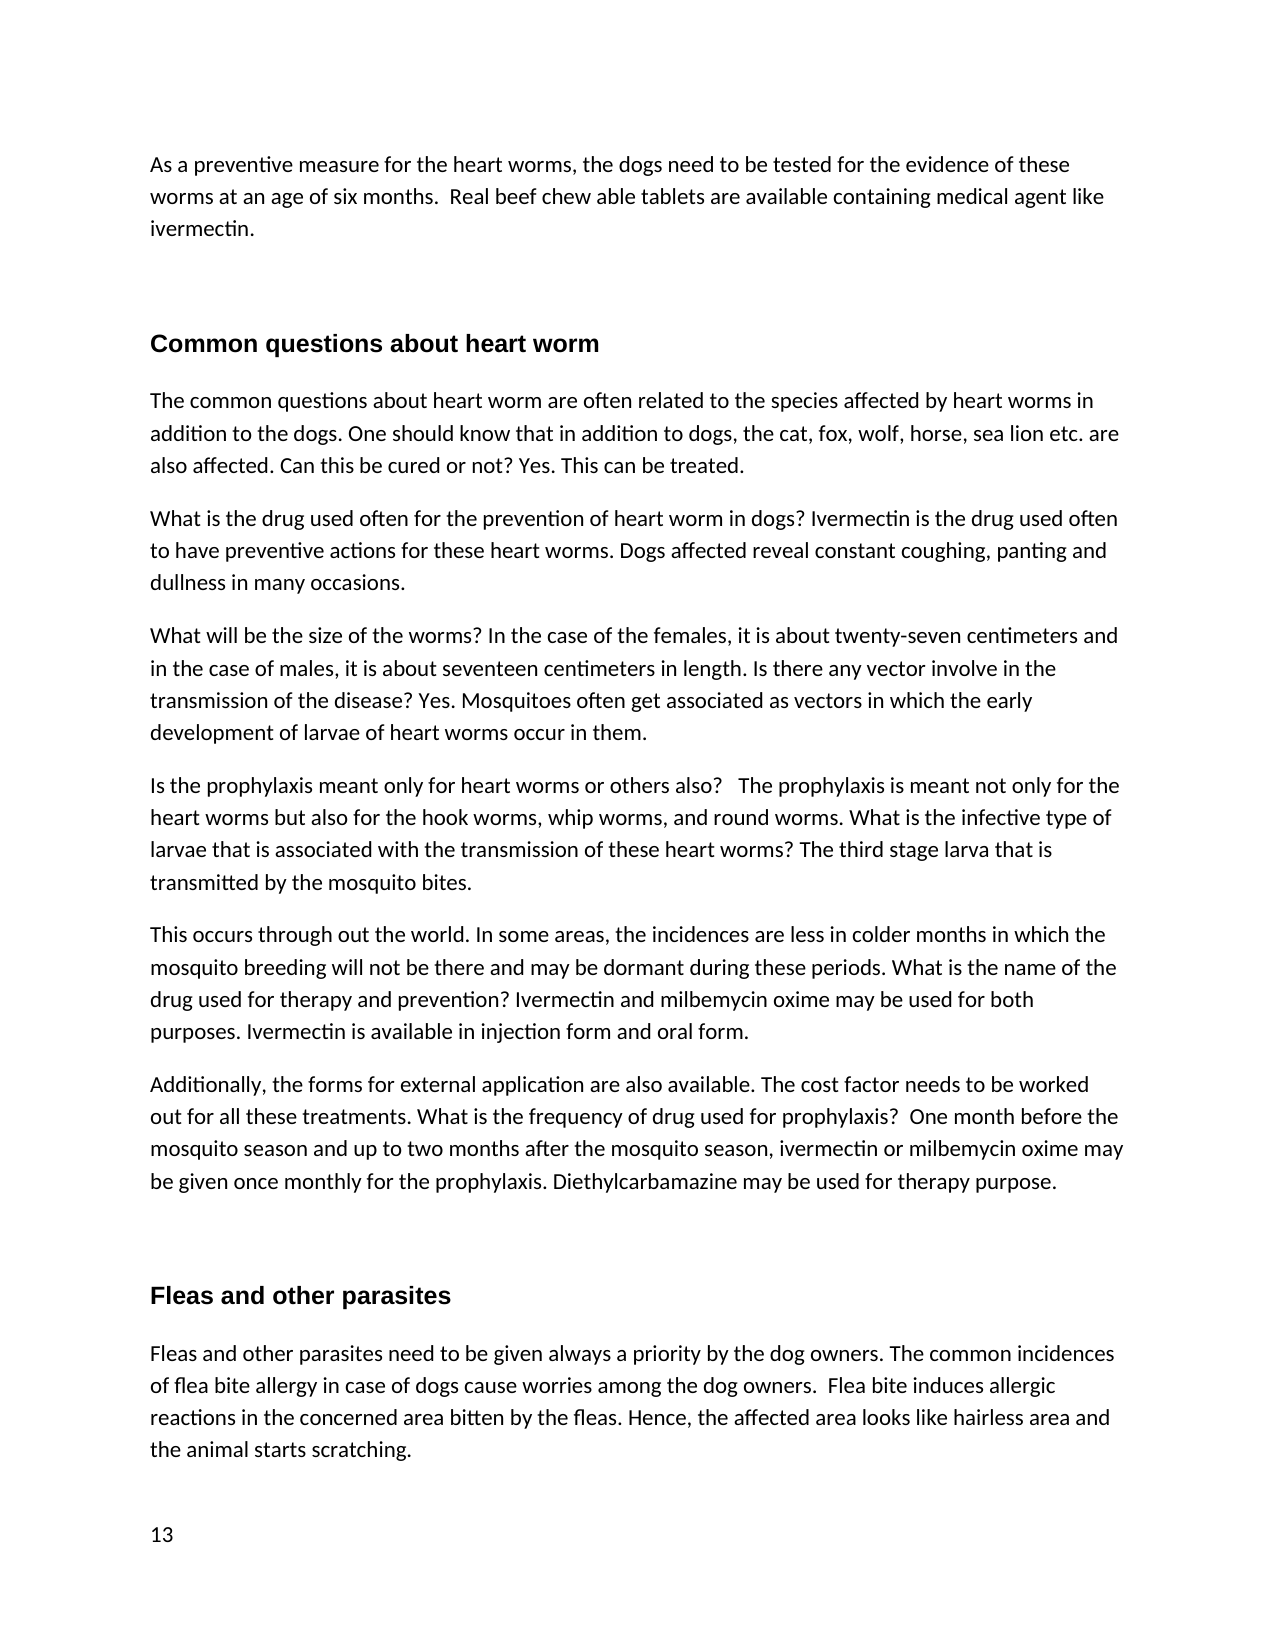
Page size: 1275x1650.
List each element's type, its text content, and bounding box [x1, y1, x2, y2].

subtitle Common questions about heart worm [150, 329, 1125, 357]
text Is the prophylaxis meant only for heart worms or others also? The prophylaxis is meant not only for the heart worms but also for the hook worms, whip worms, and round worms. What is the infective type of larvae that is associated with the transmission of these heart worms? The third stage larva that is transmitted by the mosquito bites. [150, 771, 1125, 896]
text Fleas and other parasites need to be given always a priority by the dog owners. The common incidences of flea bite allergy in case of dogs cause worries among the dog owners. Flea bite induces allergic reactions in the concerned area bitten by the fleas. Hence, the affected area looks like hairless area and the animal starts scratching. [150, 1339, 1125, 1464]
text What is the drug used often for the prevention of heart worm in dogs? Ivermectin is the drug used often to have preventive actions for these heart worms. Dogs affected reveal constant coughing, panting and dullness in many occasions. [150, 504, 1125, 596]
text The common questions about heart worm are often related to the species affected by heart worms in addition to the dogs. One should know that in addition to dogs, the cat, fox, wolf, horse, sea lion etc. are also affected. Can this be cured or not? Yes. This can be treated. [150, 387, 1125, 479]
text What will be the size of the worms? In the case of the females, it is about twenty-seven centimeters and in the case of males, it is about seventeen centimeters in length. Is there any vector involve in the transmission of the disease? Yes. Mosquitoes often get associated as vectors in which the early development of larvae of heart worms occur in them. [150, 621, 1125, 746]
text This occurs through out the world. In some areas, the incidences are less in colder months in which the mosquito breeding will not be there and may be dormant during these periods. What is the name of the drug used for therapy and prevention? Ivermectin and milbemycin oxime may be used for both purposes. Ivermectin is available in injection form and oral form. [150, 921, 1125, 1045]
text Additionally, the forms for external application are also available. The cost factor needs to be worked out for all these treatments. What is the frequency of drug used for prophylaxis? One month before the mosquito season and up to two months after the mosquito season, ivermectin or milbemycin oxime may be given once monthly for the prophylaxis. Diethylcarbamazine may be used for therapy purpose. [150, 1070, 1125, 1195]
text As a preventive measure for the heart worms, the dogs need to be tested for the evidence of these worms at an age of six months. Real beef chew able tablets are available containing medical agent like ivermectin. [150, 150, 1125, 242]
subtitle Fleas and other parasites [150, 1281, 1125, 1310]
